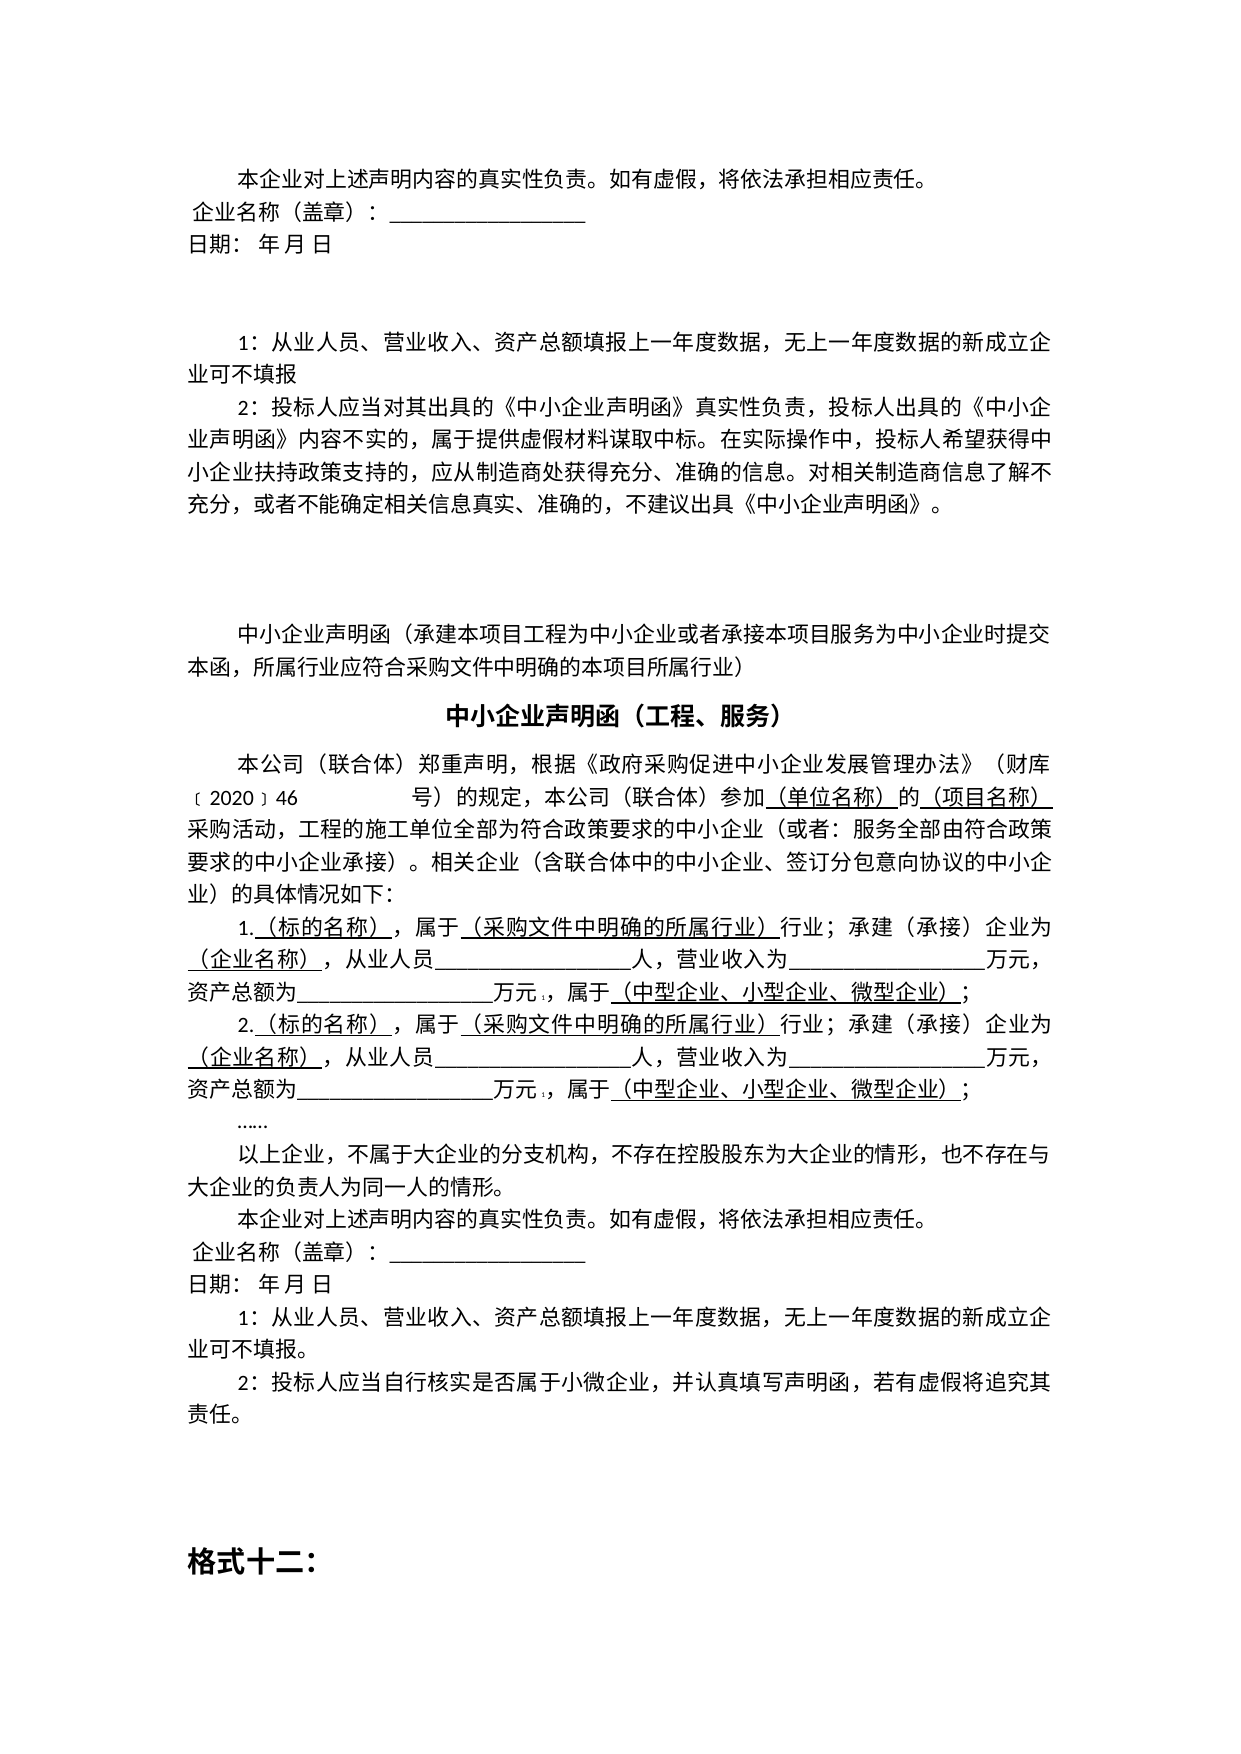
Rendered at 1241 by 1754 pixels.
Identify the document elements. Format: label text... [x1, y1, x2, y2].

text 1：从业人员、营业收入、资产总额填报上一年度数据，无上一年度数据的新成立企业可不填报。 [187, 1299, 1053, 1364]
text 2：投标人应当对其出具的《中小企业声明函》真实性负责，投标人出具的《中小企业声明函》内容不实的，属于提供虚假材料谋取中标。在实际操作中，投标人希望获得中小企业扶持政策支持的，应从制造商处获得充分、准确的信息。对相关制造商信息了解不充分，或者不能确定相关信息真实、准确的，不建议出具《中小企业声明函》。 [187, 389, 1053, 519]
text 2：投标人应当自行核实是否属于小微企业，并认真填写声明函，若有虚假将追究其责任。 [187, 1364, 1053, 1429]
text 中小企业声明函（工程、服务） [187, 682, 1053, 747]
text 1.（标的名称），属于（采购文件中明确的所属行业）行业；承建（承接）企业为（企业名称），从业人员__________________人，营业收入为__________________万元，资产总额为__________________万元1，属于（中型企业、小型企业、微型企业）； [187, 909, 1053, 1007]
text 1：从业人员、营业收入、资产总额填报上一年度数据，无上一年度数据的新成立企业可不填报 [187, 324, 1053, 389]
text 日期： 年 月 日 [187, 1267, 1053, 1299]
text 本公司（联合体）郑重声明，根据《政府采购促进中小企业发展管理办法》（财库﹝2020﹞46 号）的规定，本公司（联合体）参加（单位名称）的（项目名称）采购活动，工程的施工单位全部为符合政策要求的中小企业（或者：服务全部由符合政策要求的中小企业承接）。相关企业（含联合体中的中小企业、签订分包意向协议的中小企业）的具体情况如下： [187, 747, 1053, 909]
text 本企业对上述声明内容的真实性负责。如有虚假，将依法承担相应责任。 [187, 1202, 1053, 1234]
text 日期： 年 月 日 [187, 227, 1053, 259]
text 格式十二： [187, 1527, 1053, 1592]
text 企业名称（盖章）：__________________ [187, 194, 1053, 227]
text 本企业对上述声明内容的真实性负责。如有虚假，将依法承担相应责任。 [187, 162, 1053, 194]
text 2.（标的名称），属于（采购文件中明确的所属行业）行业；承建（承接）企业为（企业名称），从业人员__________________人，营业收入为__________________万元，资产总额为__________________万元1，属于（中型企业、小型企业、微型企业）； [187, 1007, 1053, 1104]
text 以上企业，不属于大企业的分支机构，不存在控股股东为大企业的情形，也不存在与大企业的负责人为同一人的情形。 [187, 1137, 1053, 1202]
text 中小企业声明函（承建本项目工程为中小企业或者承接本项目服务为中小企业时提交本函，所属行业应符合采购文件中明确的本项目所属行业） [187, 617, 1053, 682]
text 企业名称（盖章）：__________________ [187, 1234, 1053, 1267]
text …… [187, 1104, 1053, 1137]
